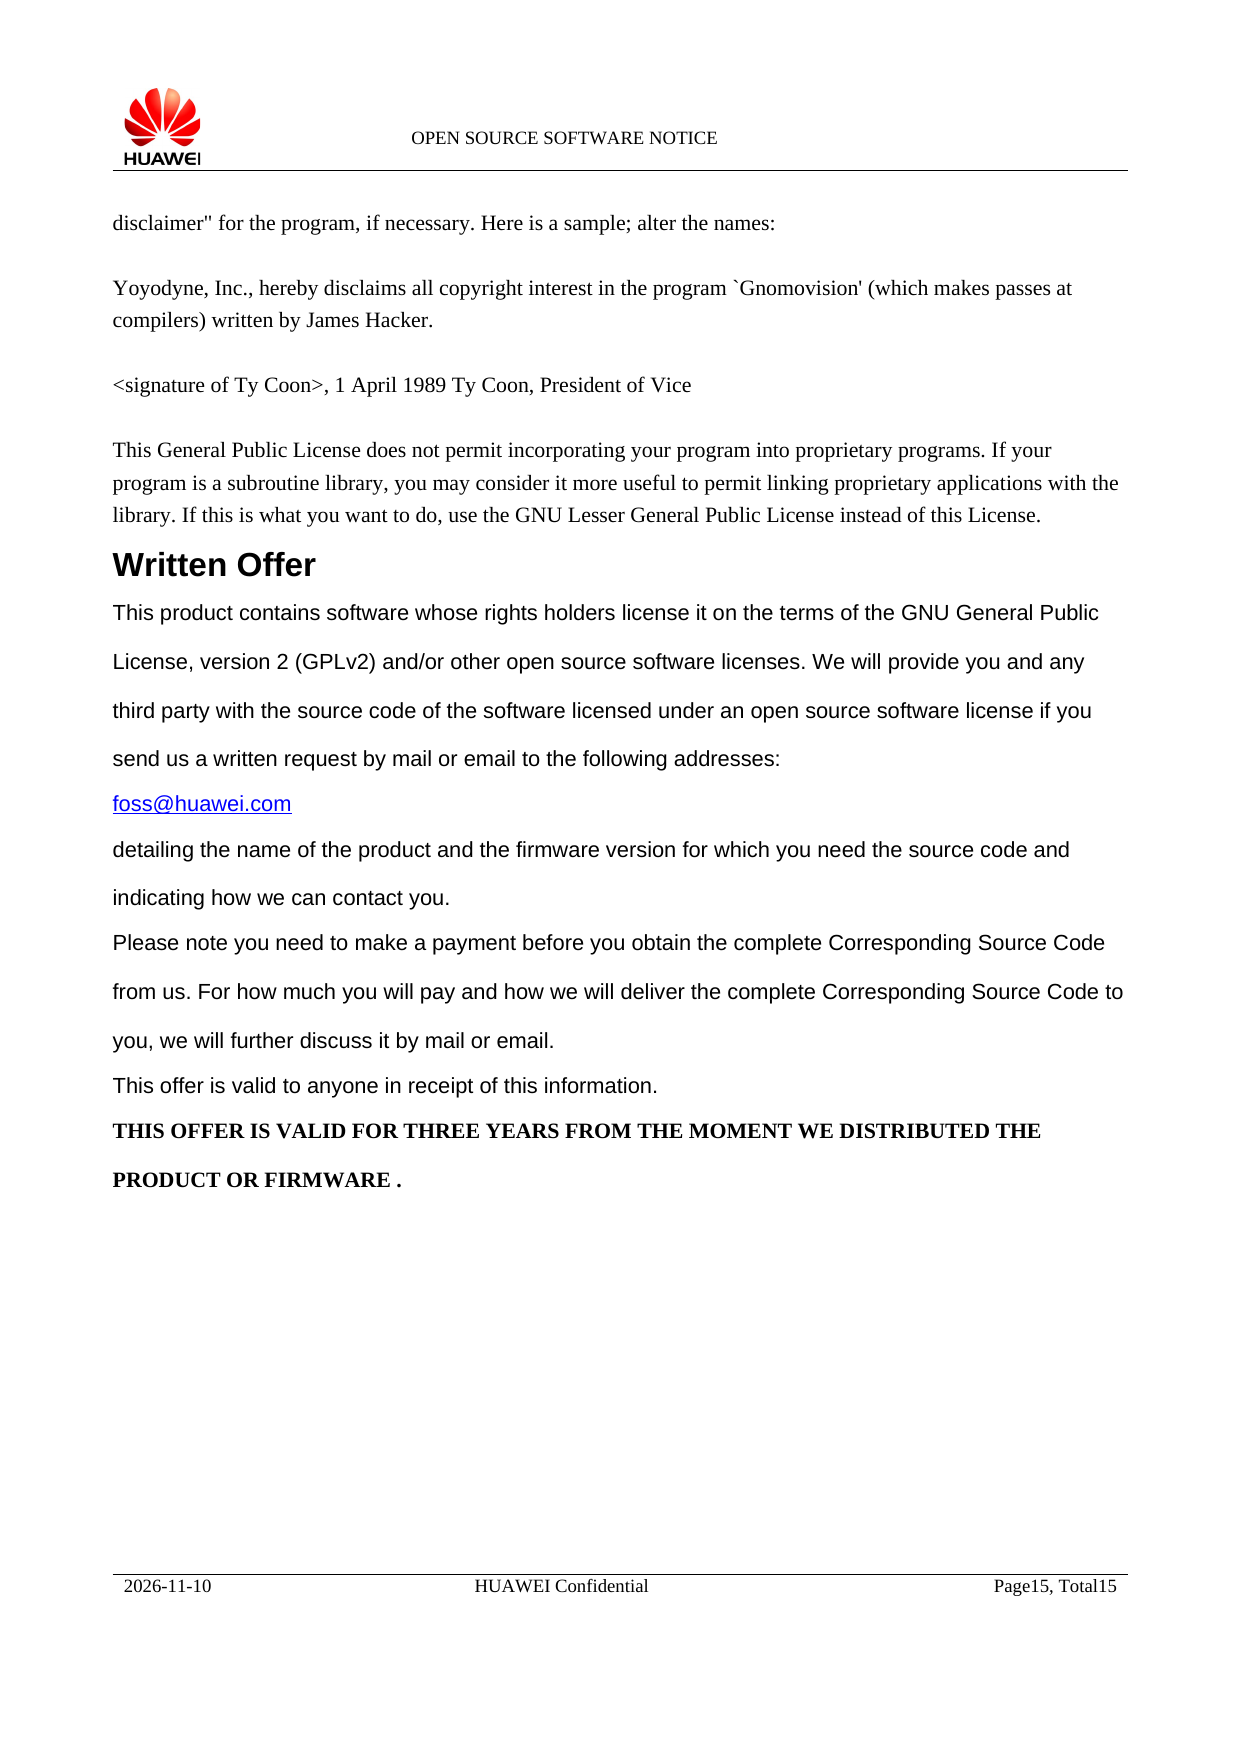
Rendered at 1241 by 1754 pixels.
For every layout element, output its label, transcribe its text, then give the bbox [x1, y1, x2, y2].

text Please note you need to make a payment before you obtain the complete Corresponding Source Code from us. For how much you will pay and how we will deliver the complete Corresponding Source Code to you, we will further discuss it by mail or email. [112, 927, 1128, 1057]
text This product contains software whose rights holders license it on the terms of the GNU General Public License, version 2 (GPLv2) and/or other open source software licenses. We will provide you and any third party with the source code of the software licensed under an open source software license if you send us a written request by mail or email to the following addresses: [112, 596, 1128, 775]
text This offer is valid to anyone in receipt of this information. [112, 1069, 1128, 1102]
text detailing the name of the product and the firmware version for which you need the source code and indicating how we can contact you. [112, 833, 1128, 914]
picture [124, 88, 201, 165]
text Written Offer [112, 531, 1128, 596]
text This offer is valid for three years from the moment we distributed the product or firmware . [112, 1114, 1128, 1196]
text foss@huawei.com [112, 788, 1128, 820]
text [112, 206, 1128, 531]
